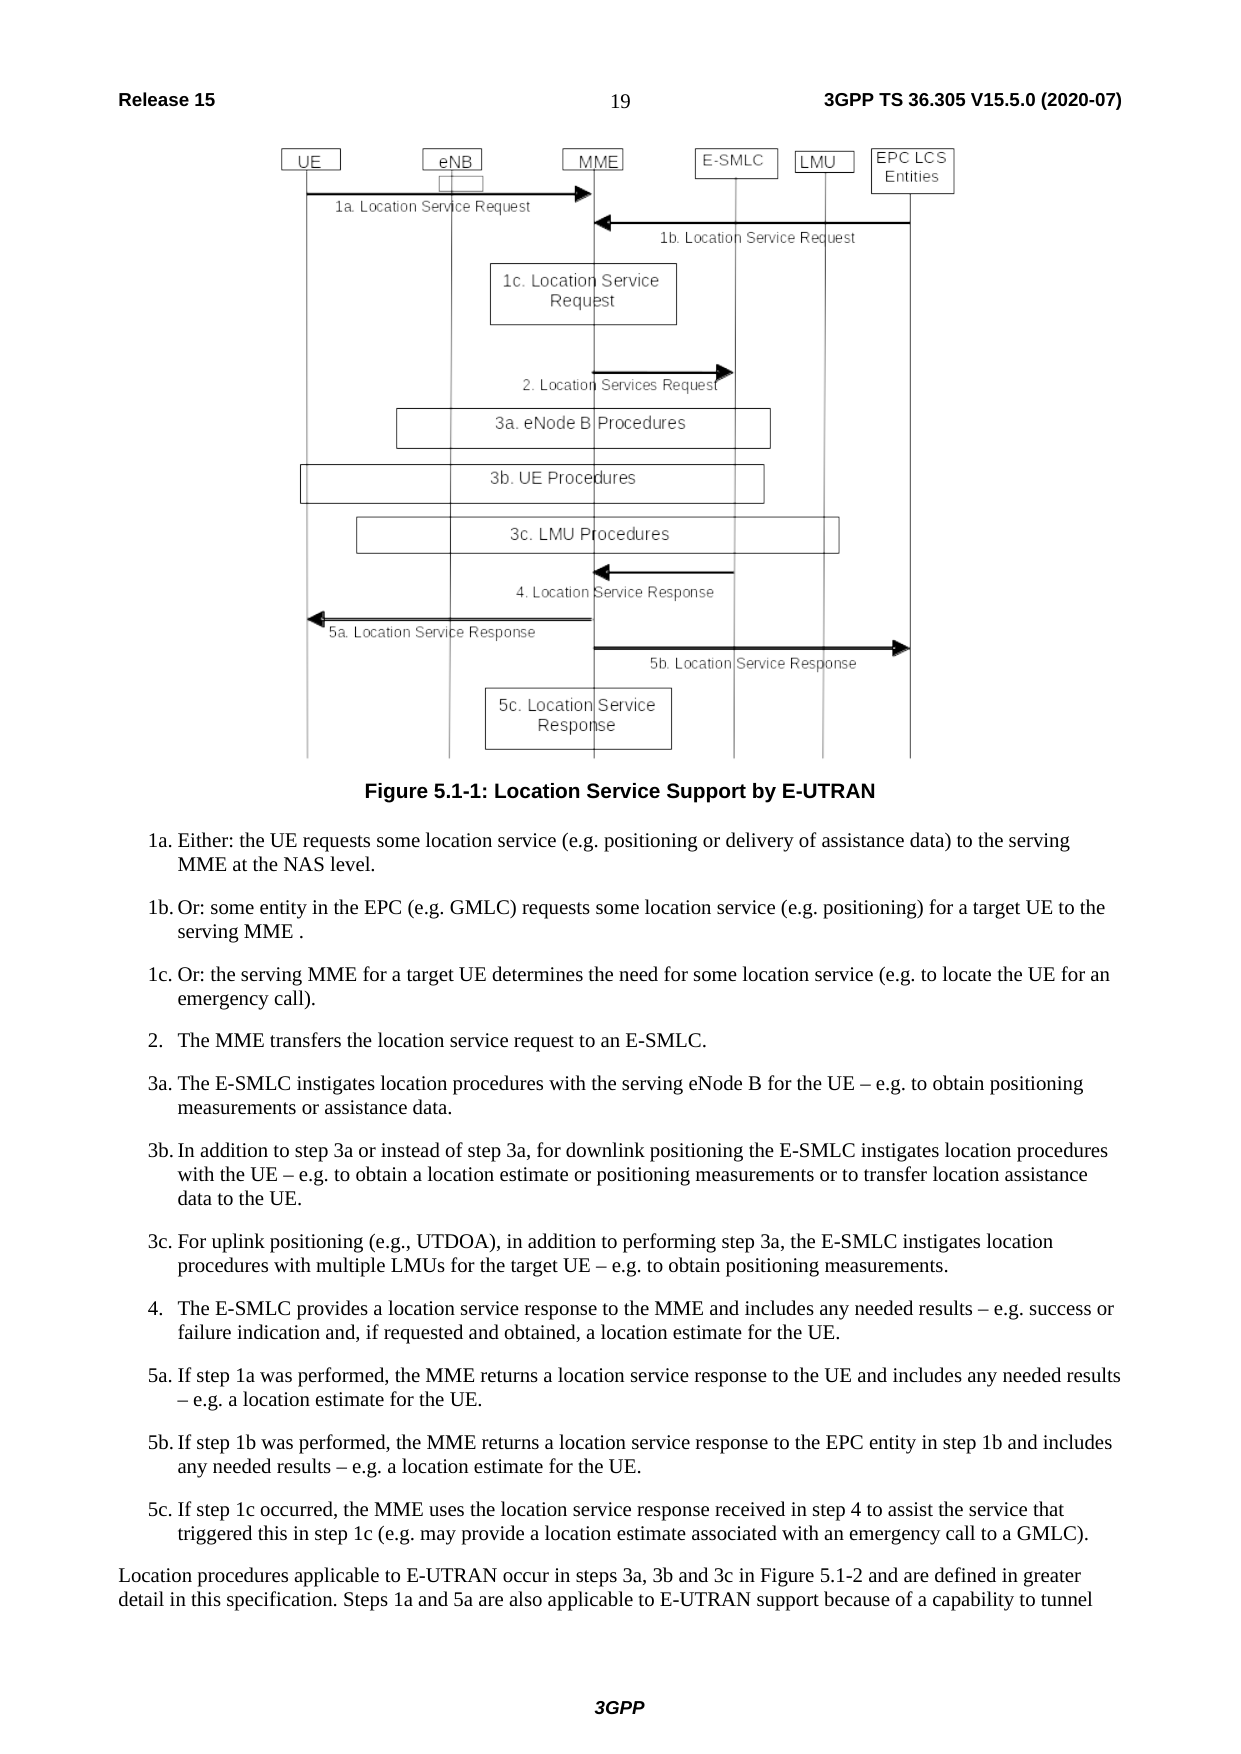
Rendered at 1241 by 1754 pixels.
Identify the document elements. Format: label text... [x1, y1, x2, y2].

text 1a. Either: the UE requests some location service (e.g. positioning or delivery of assistance data) to the serving MME at the NAS level. [148, 828, 1122, 876]
text 4. The E-SMLC provides a location service response to the MME and includes any needed results – e.g. success or failure indication and, if requested and obtained, a location estimate for the UE. [148, 1296, 1122, 1344]
text 2. The MME transfers the location service request to an E-SMLC. [148, 1028, 1122, 1052]
text 3a. The E-SMLC instigates location procedures with the serving eNode B for the UE – e.g. to obtain positioning measurements or assistance data. [148, 1071, 1122, 1119]
text 1b. Or: some entity in the EPC (e.g. GMLC) requests some location service (e.g. positioning) for a target UE to the serving MME . [148, 894, 1122, 943]
text 5b. If step 1b was performed, the MME returns a location service response to the EPC entity in step 1b and includes any needed results – e.g. a location estimate for the UE. [148, 1429, 1122, 1478]
text 1c. Or: the serving MME for a target UE determines the need for some location service (e.g. to locate the UE for an emergency call). [148, 961, 1122, 1009]
text Figure 5.1-1: Location Service Support by E-UTRAN [118, 779, 1122, 803]
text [118, 1563, 1122, 1611]
text 3c. For uplink positioning (e.g., UTDOA), in addition to performing step 3a, the E-SMLC instigates location procedures with multiple LMUs for the target UE – e.g. to obtain positioning measurements. [148, 1229, 1122, 1277]
text 5a. If step 1a was performed, the MME returns a location service response to the UE and includes any needed results – e.g. a location estimate for the UE. [148, 1363, 1122, 1411]
text 3b. In addition to step 3a or instead of step 3a, for downlink positioning the E-SMLC instigates location procedures with the UE – e.g. to obtain a location estimate or positioning measurements or to transfer location assistance data to the UE. [148, 1138, 1122, 1210]
text 5c. If step 1c occurred, the MME uses the location service response received in step 4 to assist the service that triggered this in step 1c (e.g. may provide a location estimate associated with an emergency call to a GMLC). [148, 1496, 1122, 1544]
